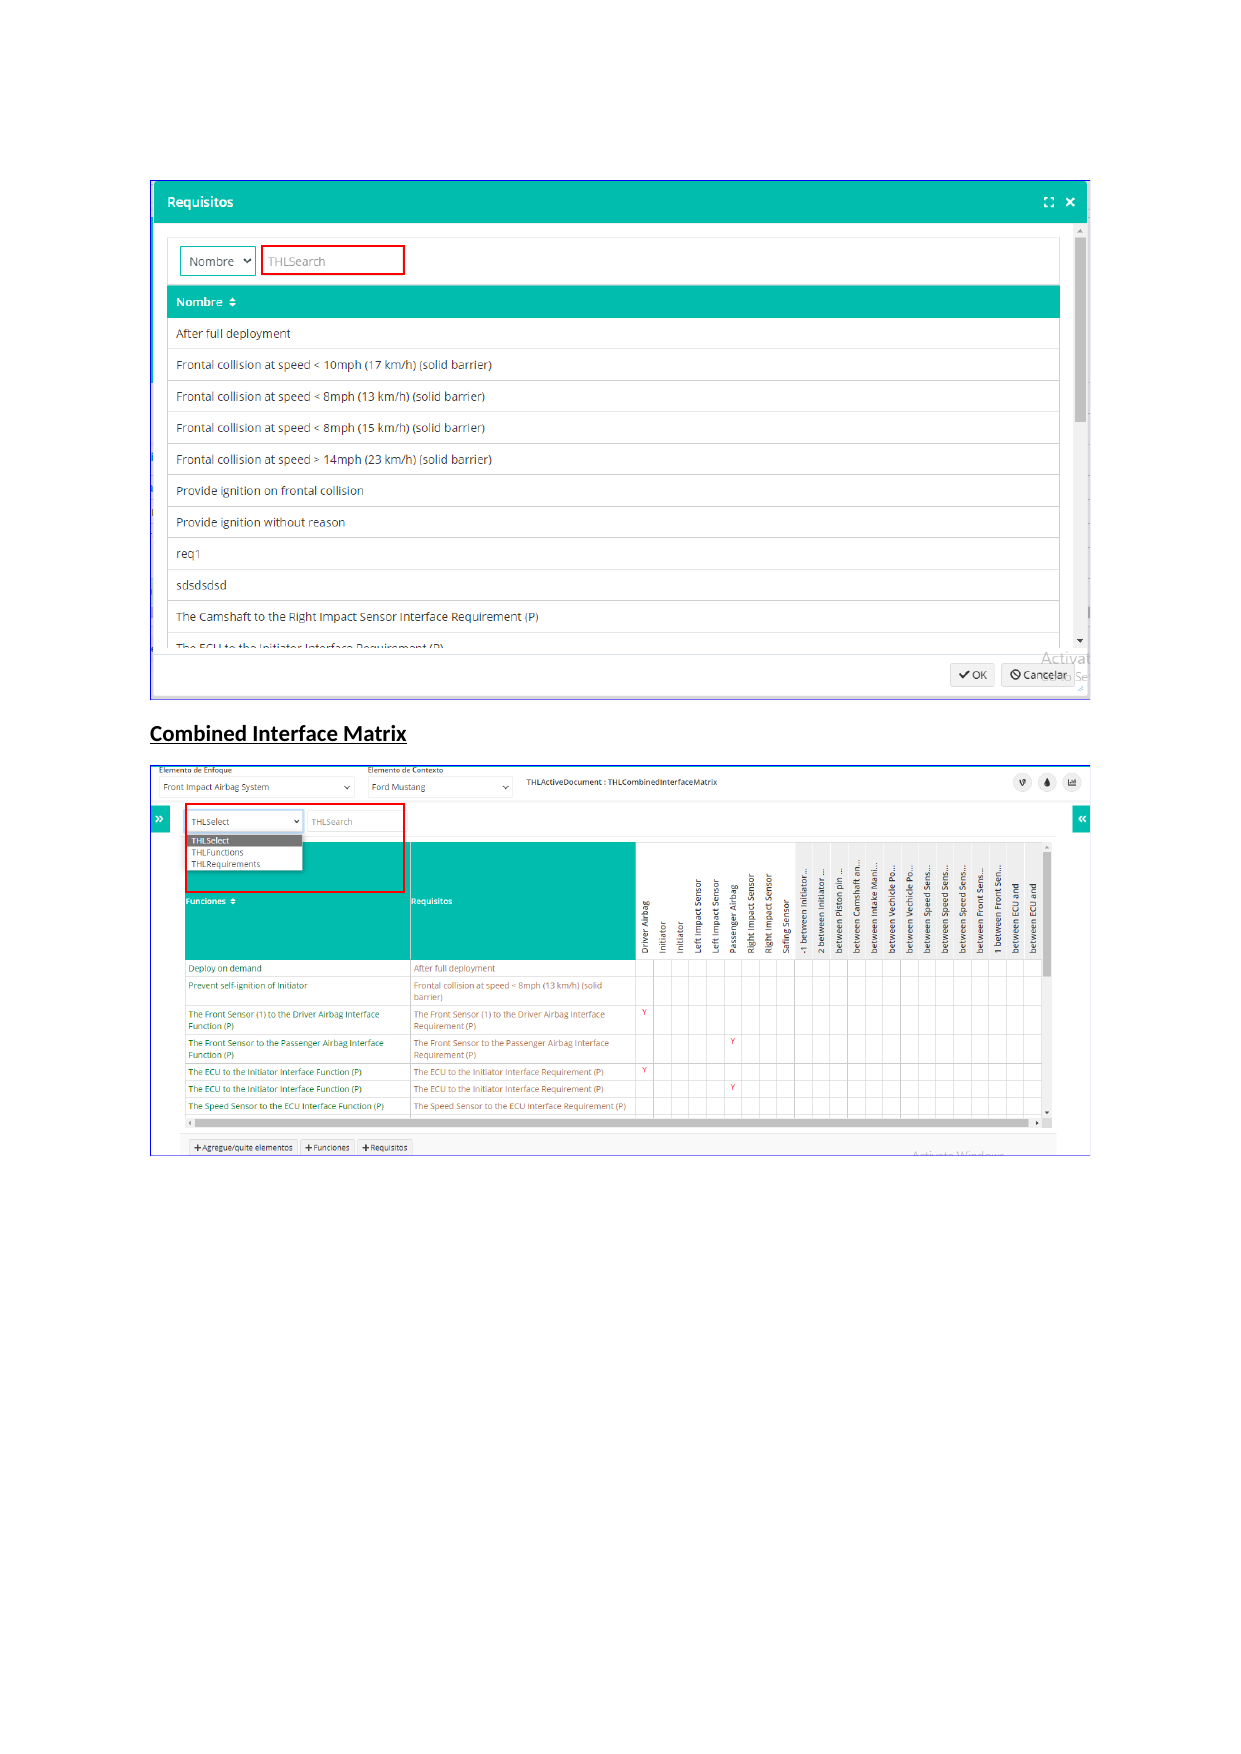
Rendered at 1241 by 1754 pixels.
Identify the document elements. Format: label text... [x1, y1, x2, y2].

picture [150, 765, 1091, 1156]
text Combined Interface Matrix [150, 719, 1090, 747]
picture [150, 180, 1091, 700]
